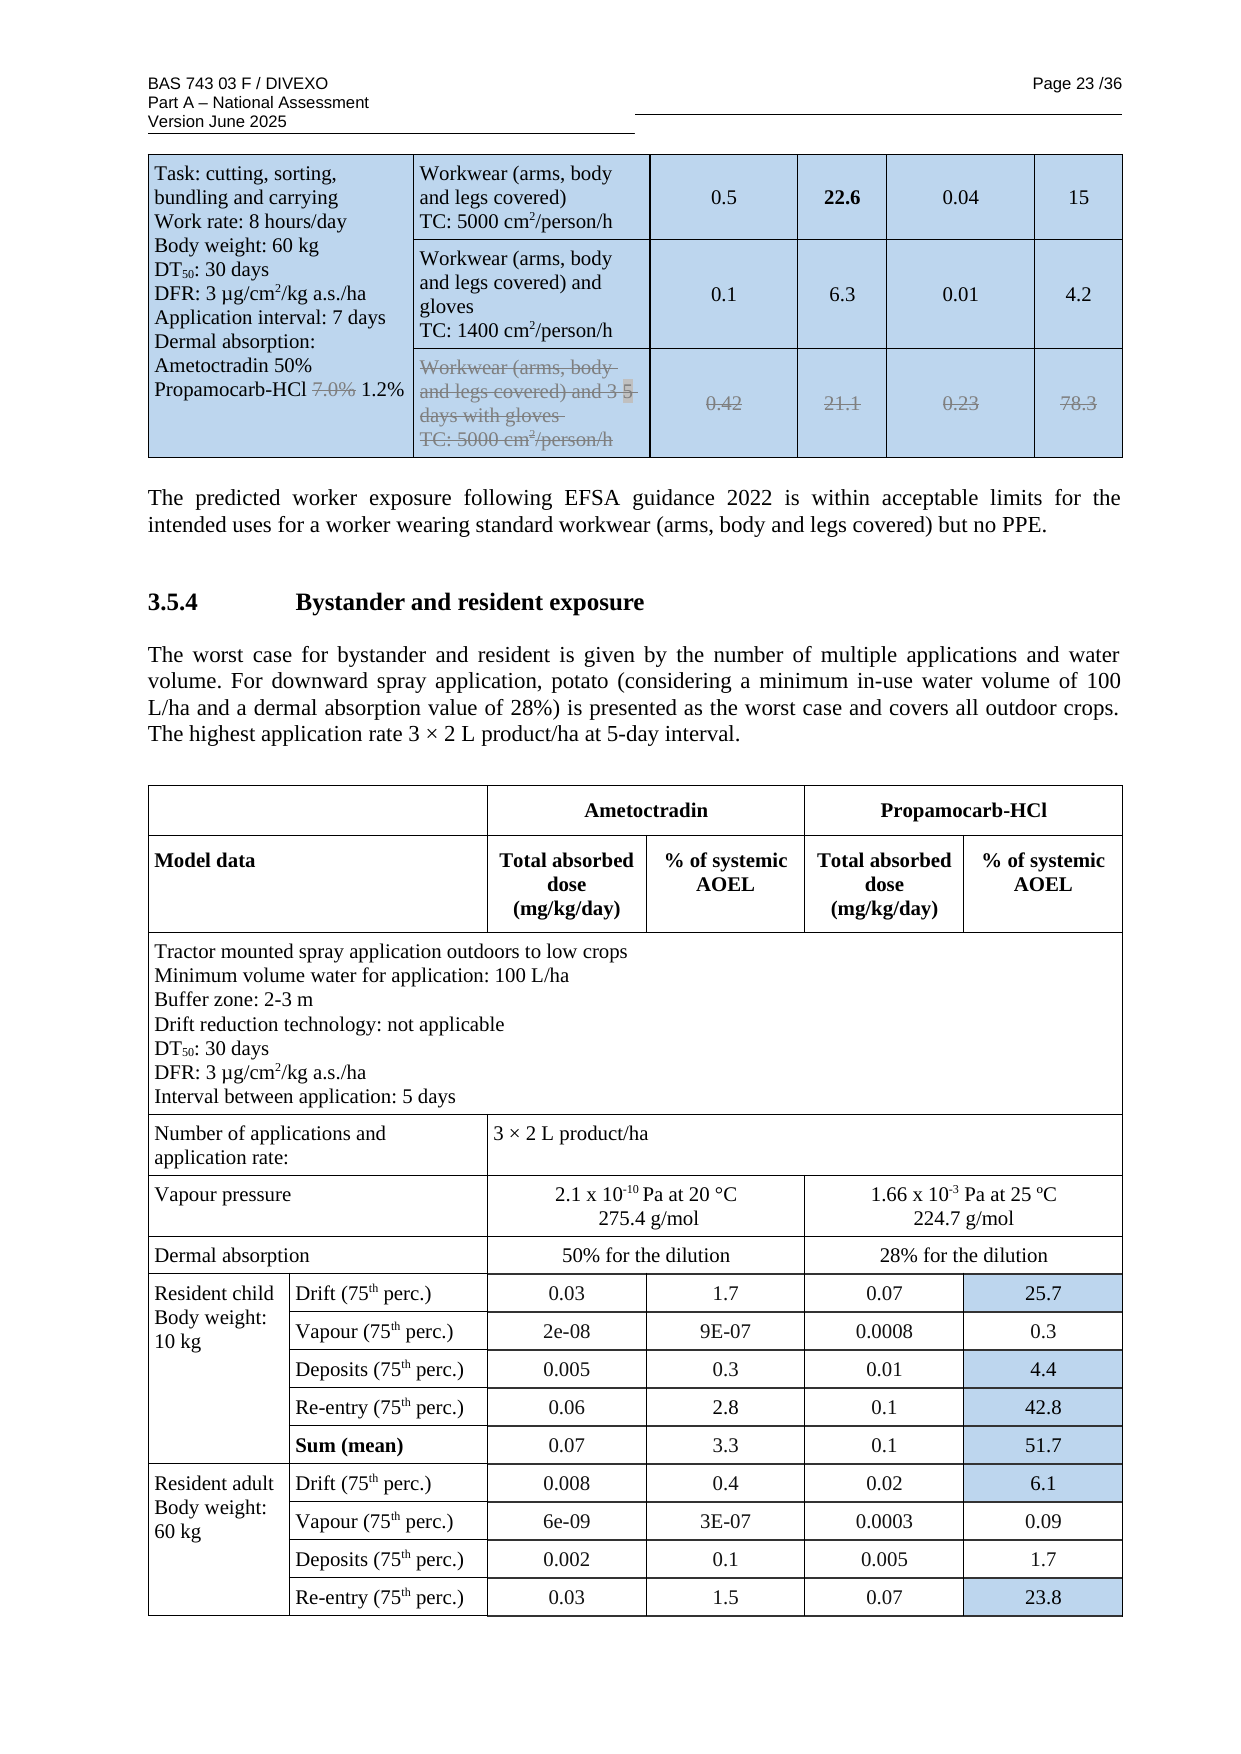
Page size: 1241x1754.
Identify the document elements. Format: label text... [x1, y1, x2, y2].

table_cell Task: cutting, sorting, bundling and carrying Work rate: 8 hours/day Body weight: 60 kg DT50: 30 days DFR: 3 µg/cm2/kg a.s./ha Application interval: 7 days Dermal absorption: Ametoctradin 50% Propamocarb-HCl 7.0% 1.2% [149, 155, 413, 457]
table_cell 0.5 [651, 155, 797, 239]
table_cell Sum (mean) [290, 1426, 487, 1463]
table_cell Re-entry (75th perc.) [290, 1578, 487, 1615]
table_cell 0.002 [488, 1541, 646, 1577]
table_cell Workwear (arms, body and legs covered) and 3 5 days with gloves TC: 5000 cm2/person/h [414, 349, 649, 457]
table_cell 1.66 x 10-3 Pa at 25 ºC 224.7 g/mol [805, 1176, 1122, 1236]
table_cell 51.7 [964, 1427, 1122, 1463]
table_cell % of systemic AOEL [964, 836, 1122, 932]
table_cell Total absorbed dose (mg/kg/day) [488, 836, 646, 932]
table_cell 6.3 [798, 240, 886, 348]
table_cell % of systemic AOEL [647, 836, 804, 932]
table_cell 0.07 [805, 1275, 963, 1311]
table_cell 15 [1035, 155, 1122, 239]
table_cell 0.03 [488, 1275, 646, 1311]
table_cell 42.8 [964, 1389, 1122, 1425]
table_cell 28% for the dilution [805, 1237, 1122, 1273]
table_cell 0.02 [805, 1465, 963, 1501]
table_cell 0.07 [805, 1579, 963, 1615]
table_cell 0.23 [887, 349, 1034, 457]
table_cell Drift (75th perc.) [290, 1274, 487, 1311]
table_cell 3.3 [647, 1427, 804, 1463]
table_cell 0.005 [488, 1351, 646, 1387]
table_cell 50% for the dilution [488, 1237, 804, 1273]
table_cell 23.8 [964, 1579, 1122, 1615]
table_cell Deposits (75th perc.) [290, 1350, 487, 1387]
table_cell 0.005 [805, 1541, 963, 1577]
table_cell 0.1 [651, 240, 797, 348]
text The worst case for bystander and resident is given by the number of multiple applications and water volume. For downward spray application, potato (considering a minimum in-use water volume of 100 L/ha and a dermal absorption value of 28%) is presented as the worst case and covers all outdoor crops. The highest application rate 3 × 2 L product/ha at 5-day interval. [148, 641, 1122, 746]
table_cell Workwear (arms, body and legs covered) TC: 5000 cm2/person/h [414, 155, 649, 239]
table_cell 0.4 [647, 1465, 804, 1501]
table_cell 0.3 [964, 1313, 1122, 1349]
table_cell 0.07 [488, 1427, 646, 1463]
table_cell Vapour pressure [149, 1176, 487, 1236]
table_cell 0.09 [964, 1503, 1122, 1539]
table_cell 0.42 [651, 349, 797, 457]
table_cell 0.04 [887, 155, 1034, 239]
table_header Ametoctradin [488, 786, 804, 835]
table_cell 0.0003 [805, 1503, 963, 1539]
table_cell 4.4 [964, 1351, 1122, 1387]
table_cell 0.0008 [805, 1313, 963, 1349]
table_cell Total absorbed dose (mg/kg/day) [805, 836, 963, 932]
table_cell Model data [149, 836, 487, 932]
table_cell 6e-09 [488, 1503, 646, 1539]
table_cell Vapour (75th perc.) [290, 1312, 487, 1349]
table_cell 0.3 [647, 1351, 804, 1387]
table_cell 0.01 [887, 240, 1034, 348]
table_cell Tractor mounted spray application outdoors to low crops Minimum volume water for application: 100 L/ha Buffer zone: 2-3 m Drift reduction technology: not applicable DT50: 30 days DFR: 3 µg/cm2/kg a.s./ha Interval between application: 5 days [149, 933, 1122, 1114]
table_cell Re-entry (75th perc.) [290, 1388, 487, 1425]
table_cell 2e-08 [488, 1313, 646, 1349]
table_cell 4.2 [1035, 240, 1122, 348]
table_cell 9E-07 [647, 1313, 804, 1349]
table_cell 21.1 [798, 349, 886, 457]
text The predicted worker exposure following EFSA guidance 2022 is within acceptable limits for the intended uses for a worker wearing standard workwear (arms, body and legs covered) but no PPE. [148, 484, 1122, 537]
table_cell Vapour (75th perc.) [290, 1502, 487, 1539]
table_cell 0.1 [805, 1389, 963, 1425]
table_cell 1.7 [964, 1541, 1122, 1577]
table_cell Workwear (arms, body and legs covered) and gloves TC: 1400 cm2/person/h [414, 240, 649, 348]
table_cell Number of applications and application rate: [149, 1115, 487, 1175]
table_header Propamocarb-HCl [805, 786, 1122, 835]
table_cell 0.008 [488, 1465, 646, 1501]
table_cell Dermal absorption [149, 1237, 487, 1273]
table_cell 2.8 [647, 1389, 804, 1425]
table_cell 0.06 [488, 1389, 646, 1425]
table_cell 6.1 [964, 1465, 1122, 1501]
table_cell Deposits (75th perc.) [290, 1540, 487, 1577]
table_cell 3 × 2 L product/ha [488, 1115, 1122, 1175]
table_cell 2.1 x 10-10 Pa at 20 °C 275.4 g/mol [488, 1176, 804, 1236]
table_cell 0.1 [805, 1427, 963, 1463]
table_header [149, 786, 487, 835]
table_cell 1.5 [647, 1579, 804, 1615]
table_cell Resident adult Body weight: 60 kg [149, 1464, 289, 1615]
table_cell 78.3 [1035, 349, 1122, 457]
table_cell 25.7 [964, 1275, 1122, 1311]
table_cell Drift (75th perc.) [290, 1464, 487, 1501]
table_cell 1.7 [647, 1275, 804, 1311]
table_cell 0.03 [488, 1579, 646, 1615]
table_cell 22.6 [798, 155, 886, 239]
table_cell 0.01 [805, 1351, 963, 1387]
table_cell 0.1 [647, 1541, 804, 1577]
table_cell Resident child Body weight: 10 kg [149, 1274, 289, 1463]
subtitle Bystander and resident exposure [148, 587, 1122, 616]
table_cell 3E-07 [647, 1503, 804, 1539]
